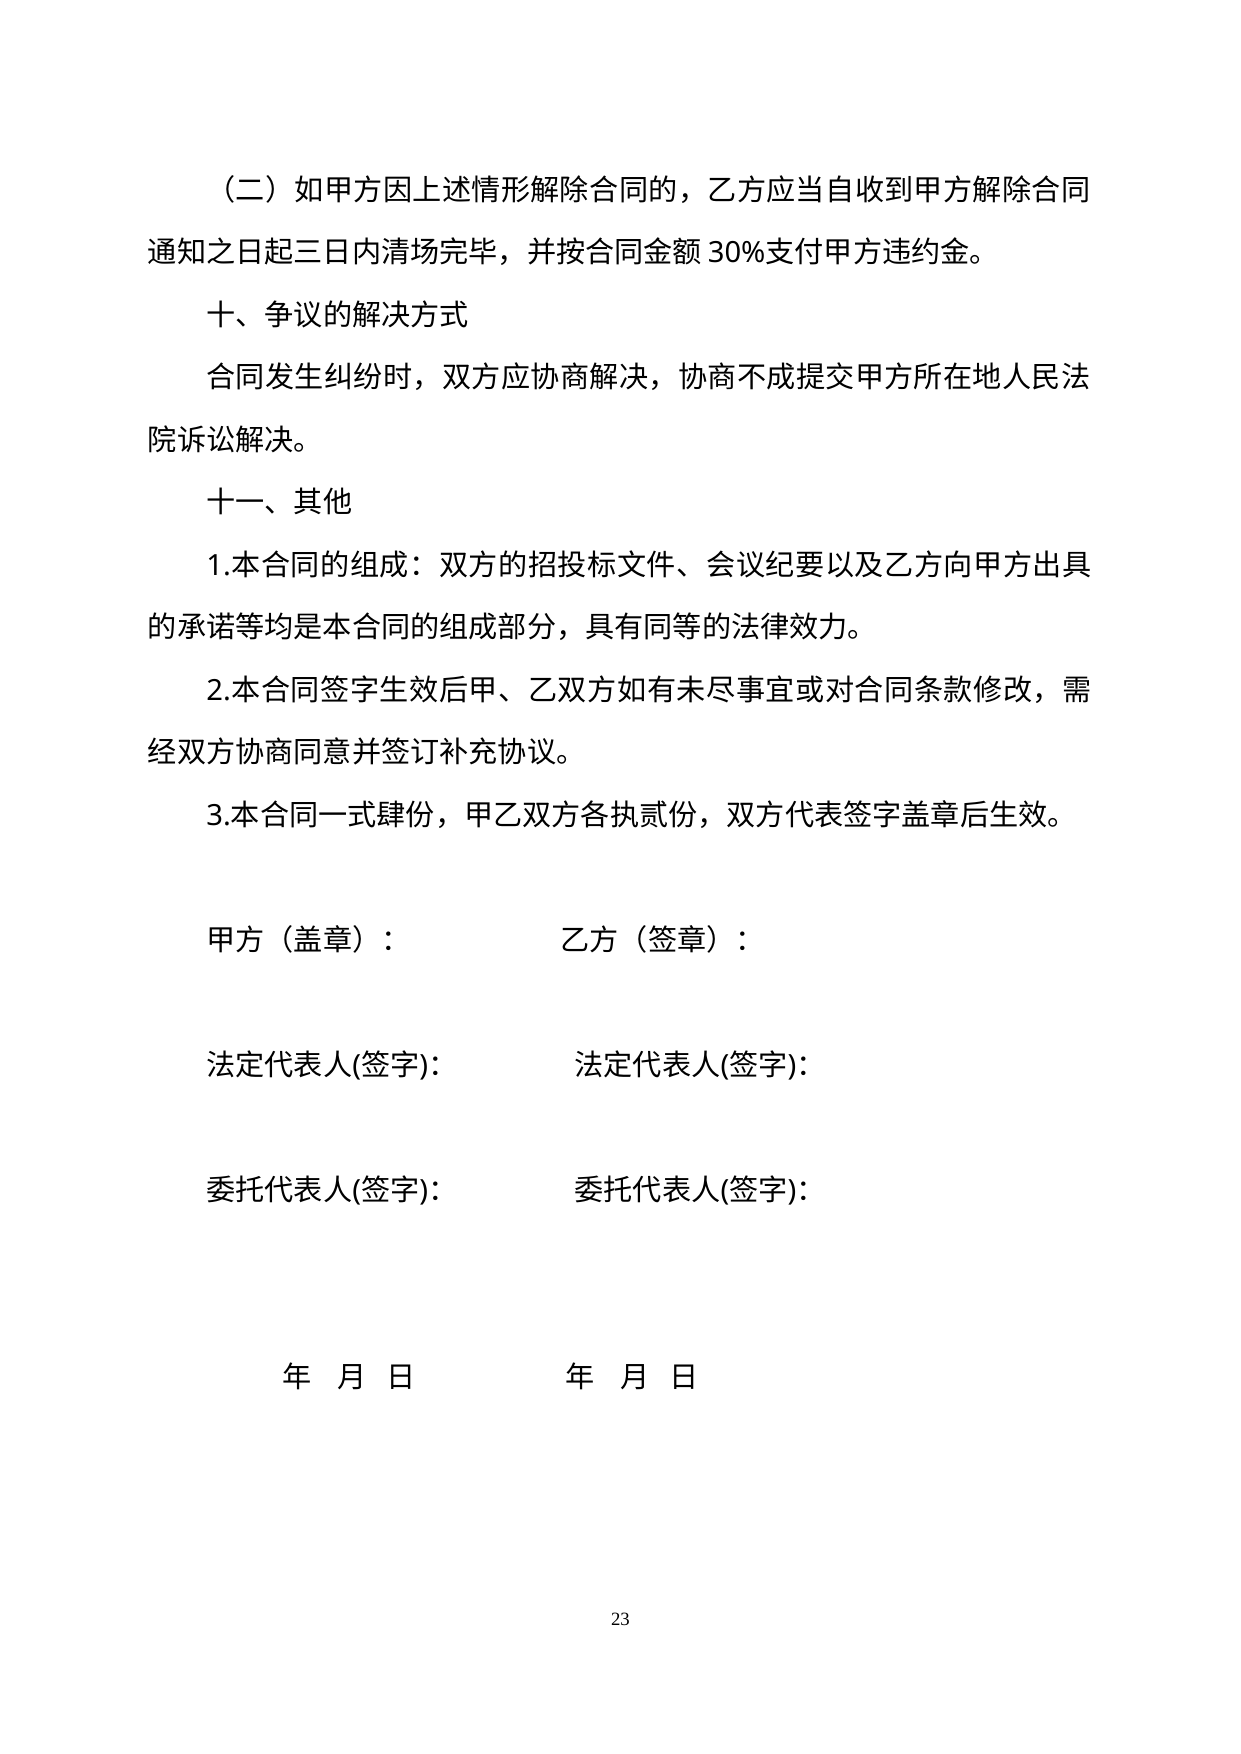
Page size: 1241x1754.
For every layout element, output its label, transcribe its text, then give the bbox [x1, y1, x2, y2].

text 十一、其他 [148, 462, 1092, 525]
text 2.本合同签字生效后甲、乙双方如有未尽事宜或对合同条款修改，需经双方协商同意并签订补充协议。 [148, 650, 1092, 775]
text 年 月 日 年 月 日 [148, 1337, 1092, 1400]
text 合同发生纠纷时，双方应协商解决，协商不成提交甲方所在地人民法院诉讼解决。 [148, 337, 1092, 462]
text 法定代表人(签字)： 法定代表人(签字)： [148, 1025, 1092, 1087]
text 委托代表人(签字)： 委托代表人(签字)： [148, 1150, 1092, 1212]
text 1.本合同的组成：双方的招投标文件、会议纪要以及乙方向甲方出具的承诺等均是本合同的组成部分，具有同等的法律效力。 [148, 525, 1092, 650]
text 十、争议的解决方式 [148, 275, 1092, 337]
text 3.本合同一式肆份，甲乙双方各执贰份，双方代表签字盖章后生效。 [148, 775, 1092, 837]
text （二）如甲方因上述情形解除合同的，乙方应当自收到甲方解除合同通知之日起三日内清场完毕，并按合同金额30%支付甲方违约金。 [148, 150, 1092, 275]
text 甲方（盖章）： 乙方（签章）： [148, 900, 1092, 962]
